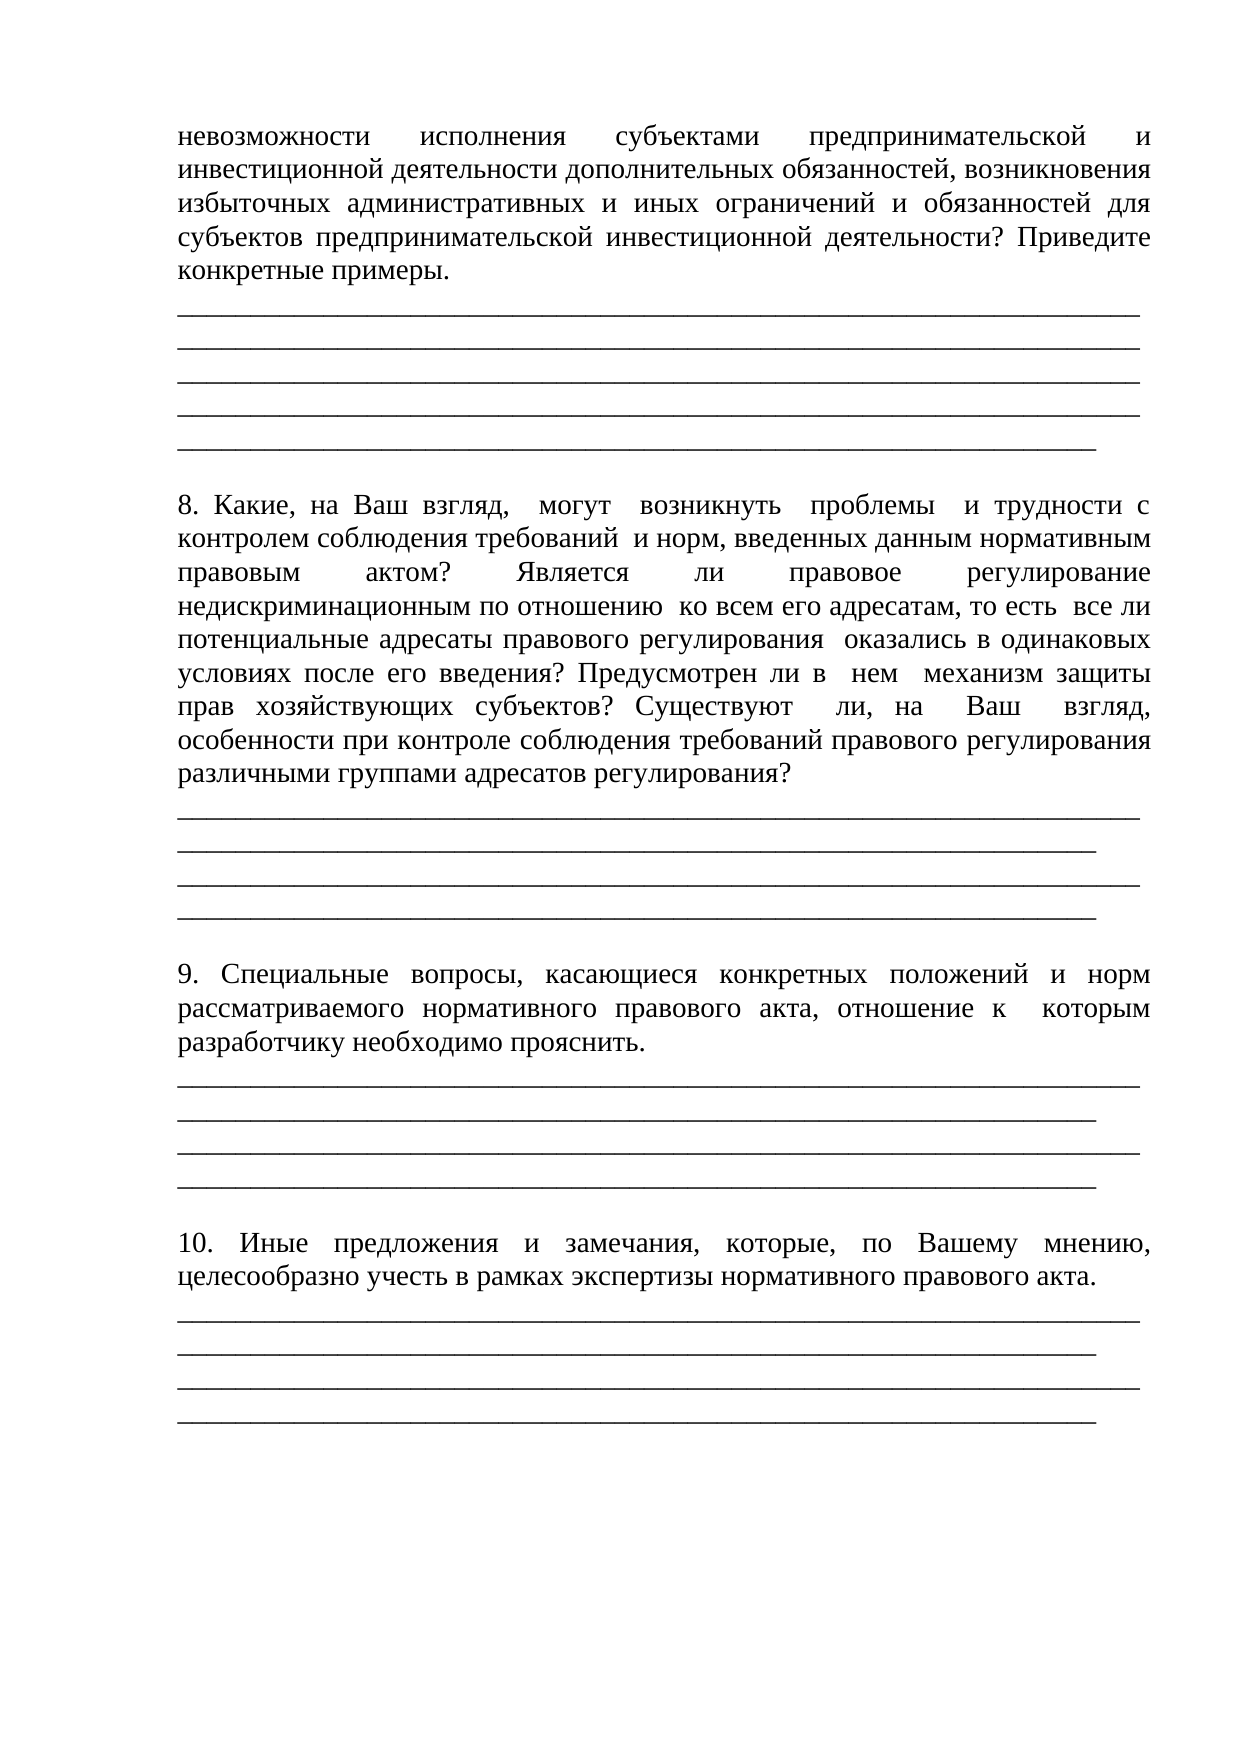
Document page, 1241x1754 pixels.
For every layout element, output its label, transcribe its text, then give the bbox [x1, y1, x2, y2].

text __________________________________________________________________ [177, 353, 1152, 386]
text _________________________________________________________________________________________________________________________________ [177, 789, 1152, 856]
text _________________________________________________________________________________________________________________________________ [177, 856, 1152, 923]
text 10. Иные предложения и замечания, которые, по Вашему мнению, целесообразно учесть в рамках экспертизы нормативного правового акта. [177, 1225, 1152, 1292]
text _________________________________________________________________________________________________________________________________ [177, 1057, 1152, 1124]
text __________________________________________________________________ [177, 319, 1152, 353]
text _________________________________________________________________________________________________________________________________ [177, 1124, 1152, 1191]
text 8. Какие, на Ваш взгляд, могут возникнуть проблемы и трудности с контролем соблюдения требований и норм, введенных данным нормативным правовым актом? Является ли правовое регулирование недискриминационным по отношению ко всем его адресатам, то есть все ли потенциальные адресаты правового регулирования оказались в одинаковых условиях после его введения? Предусмотрен ли в нем механизм защиты прав хозяйствующих субъектов? Существуют ли, на Ваш взгляд, особенности при контроле соблюдения требований правового регулирования различными группами адресатов регулирования? [177, 487, 1152, 789]
text _________________________________________________________________________________________________________________________________ [177, 386, 1152, 453]
text 9. Специальные вопросы, касающиеся конкретных положений и норм рассматриваемого нормативного правового акта, отношение к которым разработчику необходимо прояснить. [177, 957, 1152, 1057]
text _________________________________________________________________________________________________________________________________ [177, 1359, 1152, 1426]
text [177, 118, 1152, 286]
text _________________________________________________________________________________________________________________________________ [177, 1292, 1152, 1359]
text __________________________________________________________________ [177, 286, 1152, 319]
